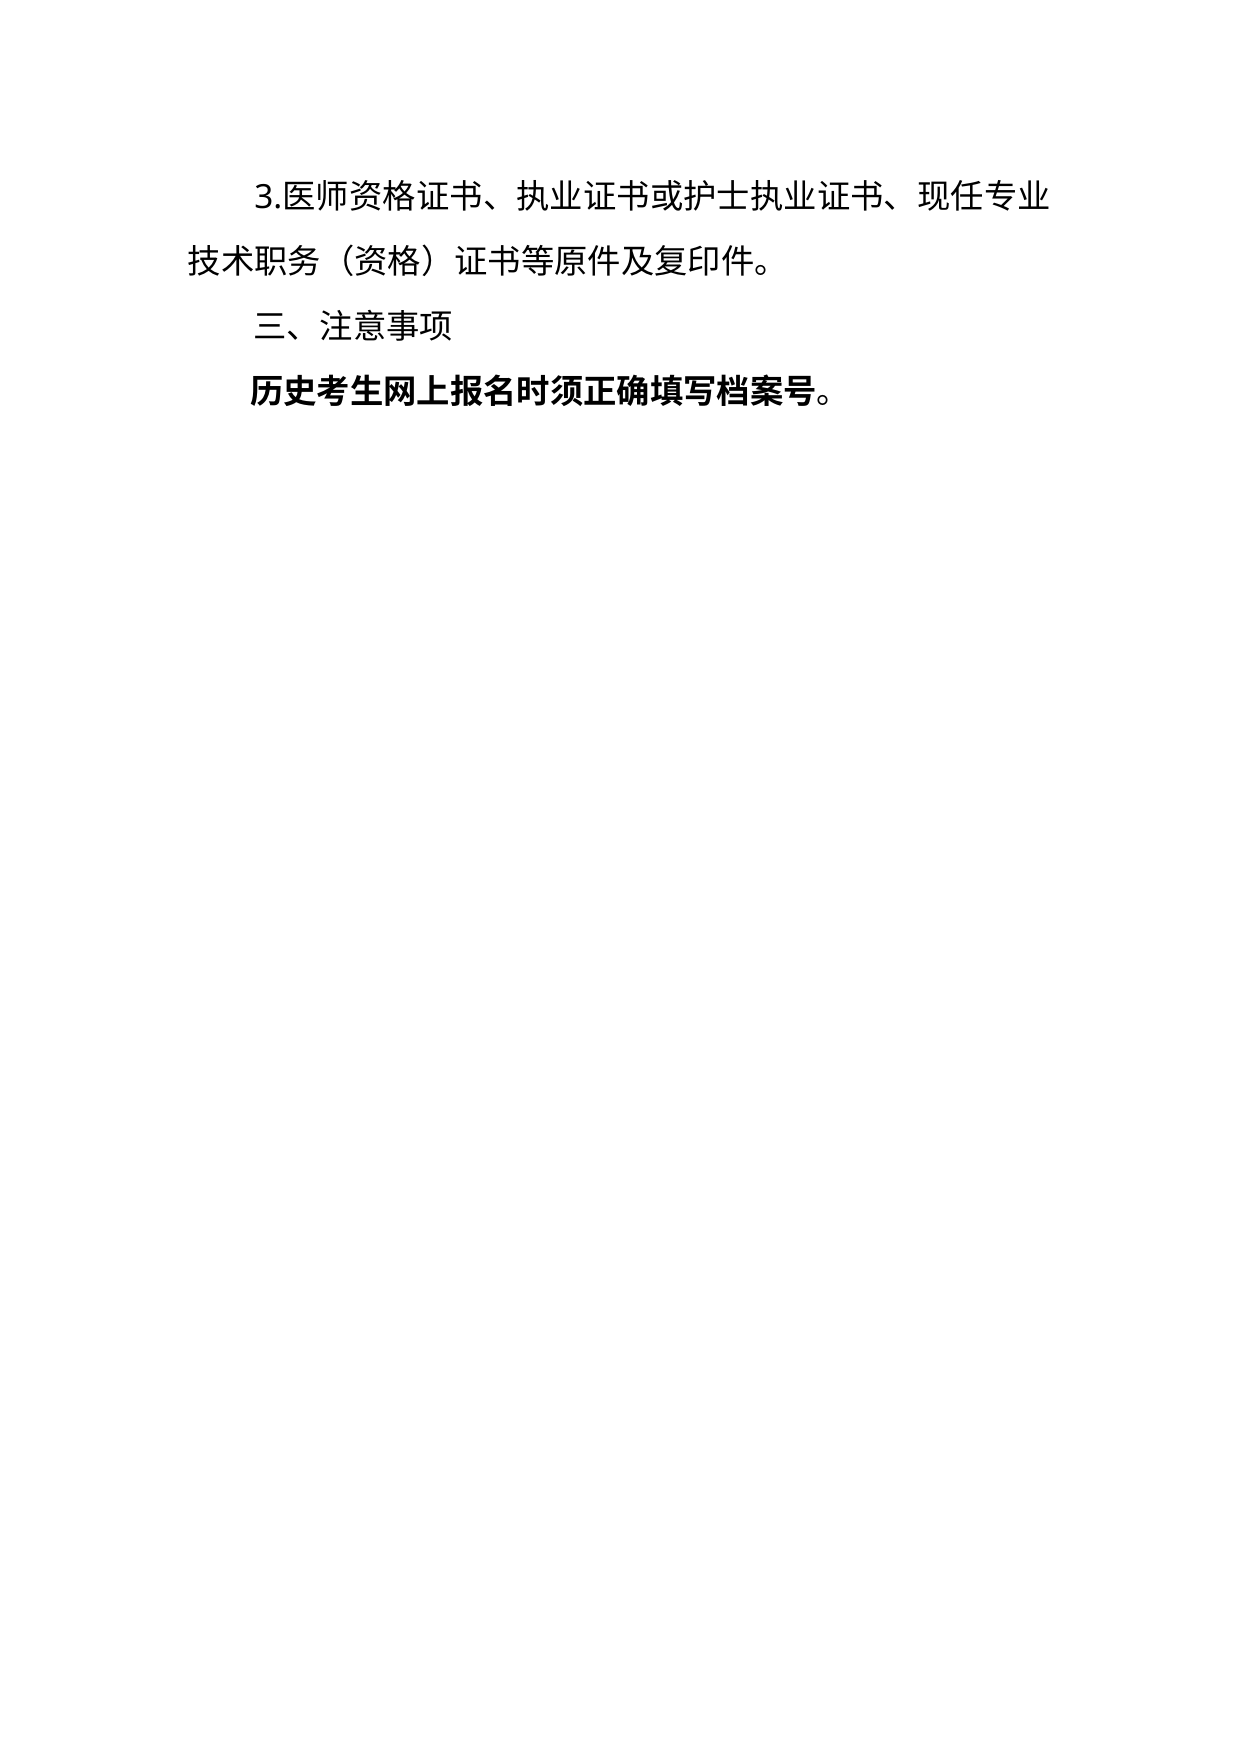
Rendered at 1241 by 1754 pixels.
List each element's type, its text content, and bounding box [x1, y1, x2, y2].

text 三、注意事项 [187, 292, 1053, 357]
text 3.医师资格证书、执业证书或护士执业证书、现任专业技术职务（资格）证书等原件及复印件。 [187, 162, 1053, 292]
text 历史考生网上报名时须正确填写档案号。 [187, 357, 1053, 422]
